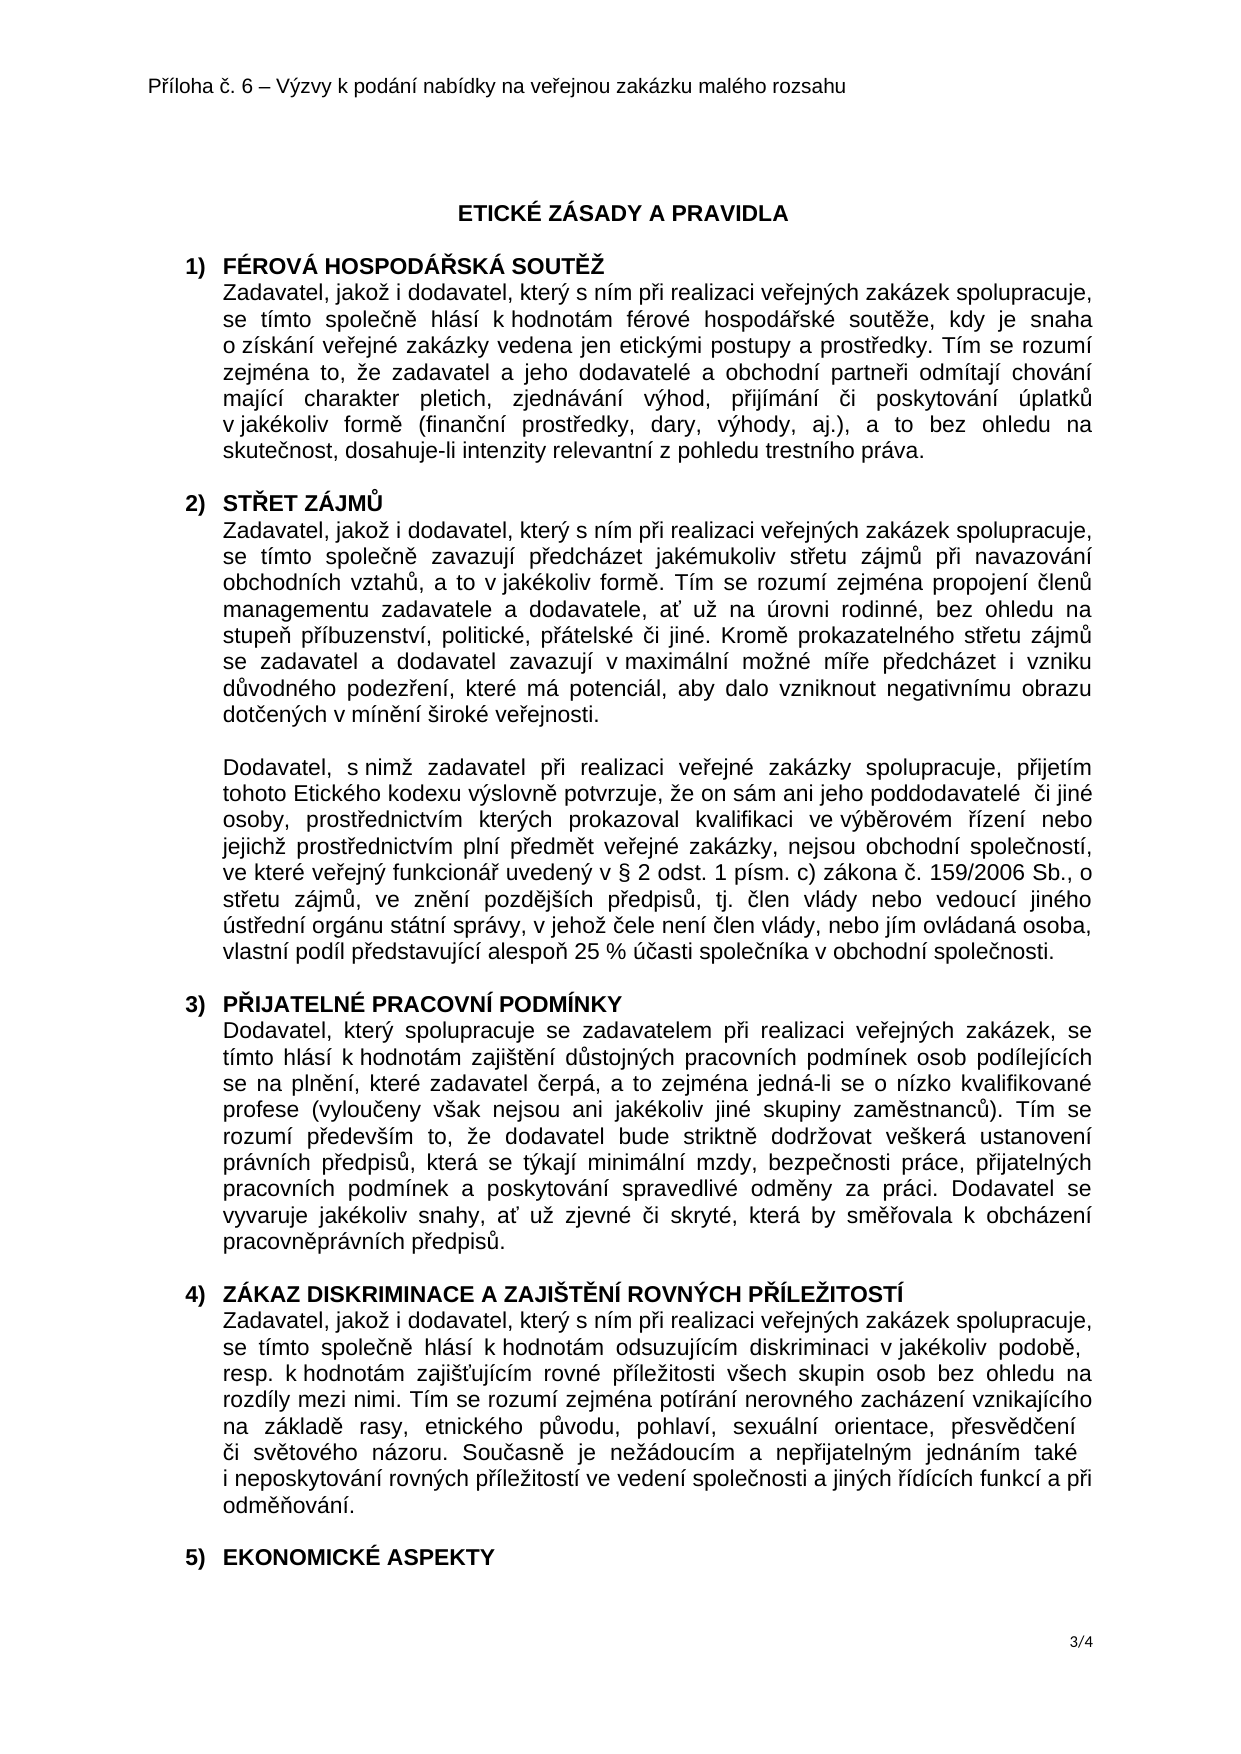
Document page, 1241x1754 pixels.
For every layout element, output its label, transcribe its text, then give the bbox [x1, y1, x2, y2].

list Dodavatel, s nimž zadavatel při realizaci veřejné zakázky spolupracuje, přijetím tohoto Etického kodexu výslovně potvrzuje, že on sám ani jeho poddodavatelé či jiné osoby, prostřednictvím kterých prokazoval kvalifikaci ve výběrovém řízení nebo jejichž prostřednictvím plní předmět veřejné zakázky, nejsou obchodní společností, ve které veřejný funkcionář uvedený v § 2 odst. 1 písm. c) zákona č. 159/2006 Sb., o střetu zájmů, ve znění pozdějších předpisů, tj. člen vlády nebo vedoucí jiného ústřední orgánu státní správy, v jehož čele není člen vlády, nebo jím ovládaná osoba, vlastní podíl představující alespoň 25 % účasti společníka v obchodní společnosti. [223, 754, 1093, 964]
list Dodavatel, který spolupracuje se zadavatelem při realizaci veřejných zakázek, se tímto hlásí k hodnotám zajištění důstojných pracovních podmínek osob podílejících se na plnění, které zadavatel čerpá, a to zejména jedná-li se o nízko kvalifikované profese (vyloučeny však nejsou ani jakékoliv jiné skupiny zaměstnanců). Tím se rozumí především to, že dodavatel bude striktně dodržovat veškerá ustanovení právních předpisů, která se týkají minimální mzdy, bezpečnosti práce, přijatelných pracovních podmínek a poskytování spravedlivé odměny za práci. Dodavatel se vyvaruje jakékoliv snahy, ať už zjevné či skryté, která by směřovala k obcházení pracovněprávních předpisů. [223, 1017, 1093, 1254]
list EKONOMICKÉ ASPEKTY [185, 1544, 1093, 1571]
list PŘIJATELNÉ PRACOVNÍ PODMÍNKY [185, 991, 1093, 1017]
list ZÁKAZ DISKRIMINACE A ZAJIŠTĚNÍ ROVNÝCH PŘÍLEŽITOSTÍ [185, 1281, 1093, 1307]
list Zadavatel, jakož i dodavatel, který s ním při realizaci veřejných zakázek spolupracuje, se tímto společně hlásí k hodnotám férové hospodářské soutěže, kdy je snaha o získání veřejné zakázky vedena jen etickými postupy a prostředky. Tím se rozumí zejména to, že zadavatel a jeho dodavatelé a obchodní partneři odmítají chování mající charakter pletich, zjednávání výhod, přijímání či poskytování úplatků v jakékoliv formě (finanční prostředky, dary, výhody, aj.), a to bez ohledu na skutečnost, dosahuje-li intenzity relevantní z pohledu trestního práva. [223, 279, 1093, 464]
list Zadavatel, jakož i dodavatel, který s ním při realizaci veřejných zakázek spolupracuje, se tímto společně zavazují předcházet jakémukoliv střetu zájmů při navazování obchodních vztahů, a to v jakékoliv formě. Tím se rozumí zejména propojení členů managementu zadavatele a dodavatele, ať už na úrovni rodinné, bez ohledu na stupeň příbuzenství, politické, přátelské či jiné. Kromě prokazatelného střetu zájmů se zadavatel a dodavatel zavazují v maximální možné míře předcházet i vzniku důvodného podezření, které má potenciál, aby dalo vzniknout negativnímu obrazu dotčených v mínění široké veřejnosti. [223, 517, 1093, 727]
text ETICKÉ ZÁSADY A PRAVIDLA [148, 200, 1093, 227]
list STŘET ZÁJMŮ [185, 490, 1093, 517]
list Zadavatel, jakož i dodavatel, který s ním při realizaci veřejných zakázek spolupracuje, se tímto společně hlásí k hodnotám odsuzujícím diskriminaci v jakékoliv podobě, resp. k hodnotám zajišťujícím rovné příležitosti všech skupin osob bez ohledu na rozdíly mezi nimi. Tím se rozumí zejména potírání nerovného zacházení vznikajícího na základě rasy, etnického původu, pohlaví, sexuální orientace, přesvědčení či světového názoru. Současně je nežádoucím a nepřijatelným jednáním také i neposkytování rovných příležitostí ve vedení společnosti a jiných řídících funkcí a při odměňování. [223, 1307, 1093, 1518]
list FÉROVÁ HOSPODÁŘSKÁ SOUTĚŽ [185, 253, 1093, 279]
